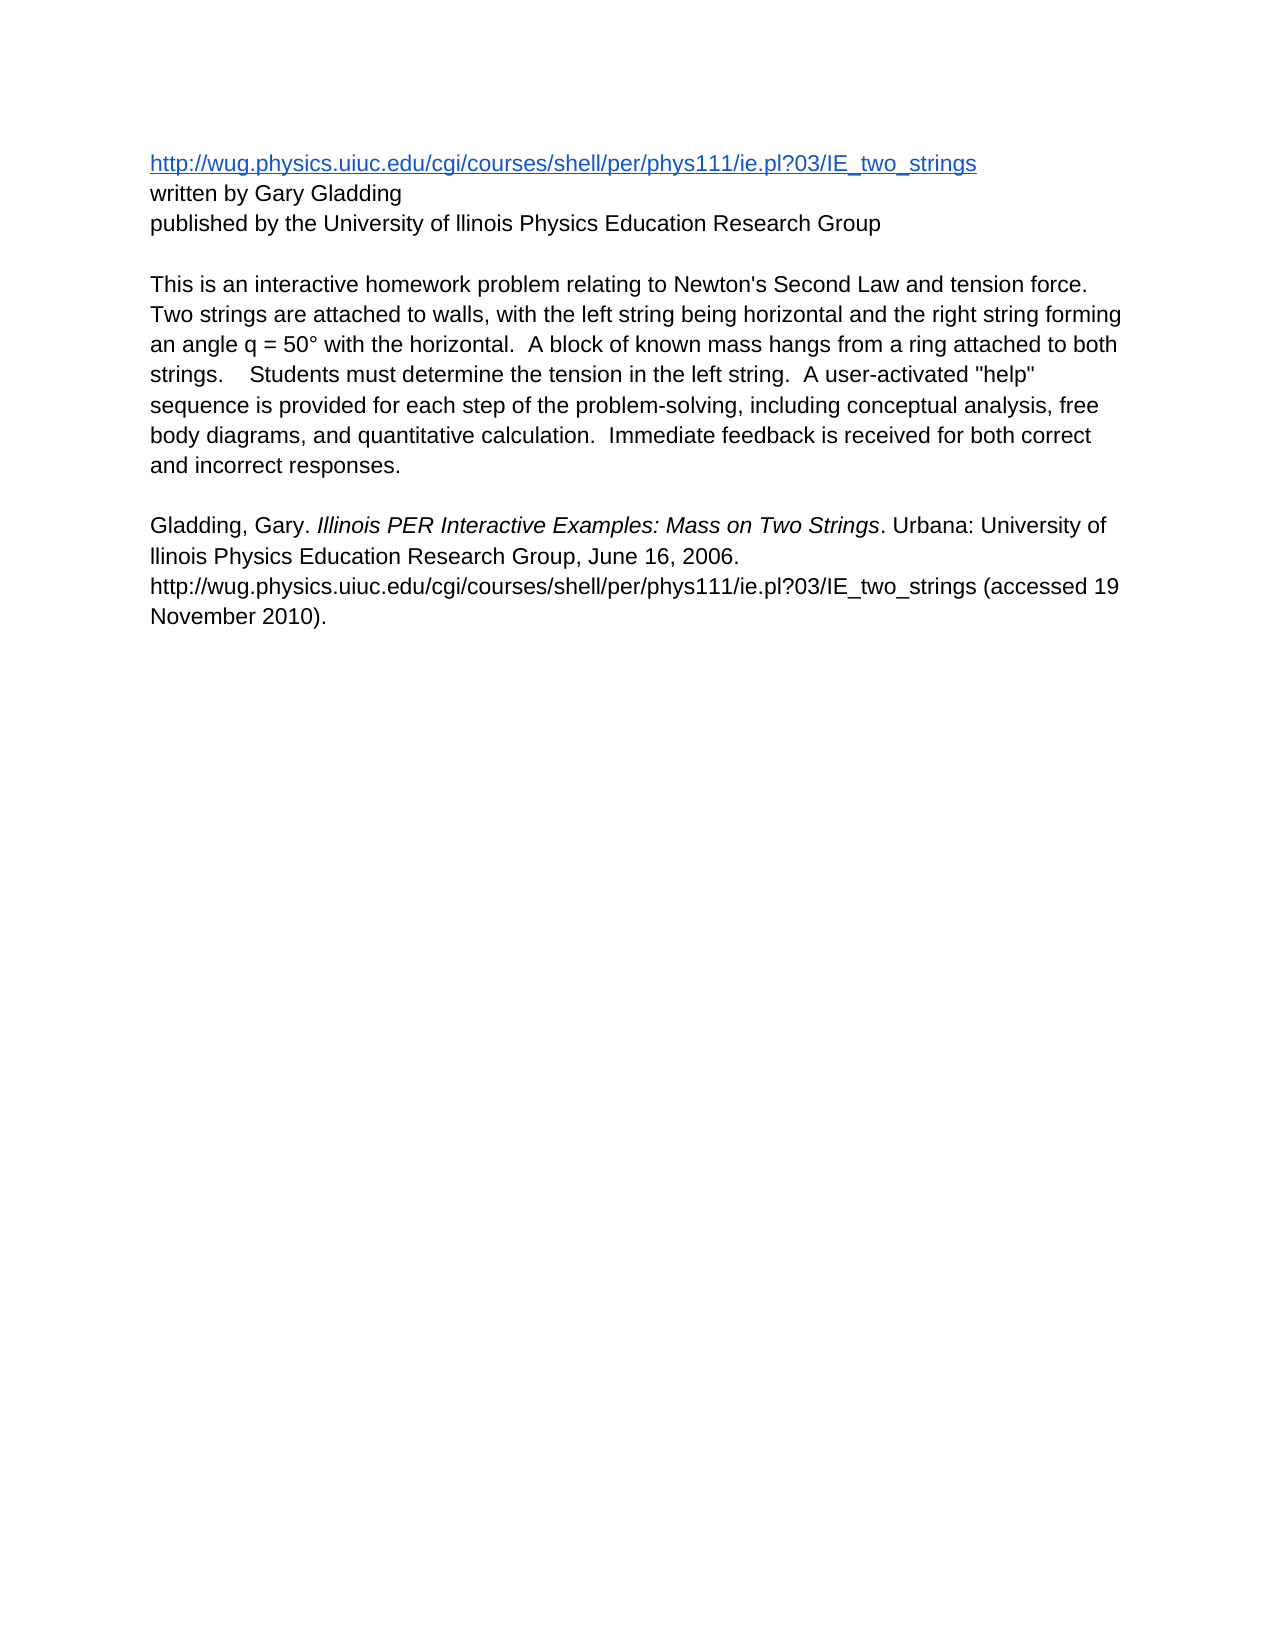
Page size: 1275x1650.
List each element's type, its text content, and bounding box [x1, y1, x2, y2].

text written by Gary Gladding [150, 180, 1125, 207]
text http://wug.physics.uiuc.edu/cgi/courses/shell/per/phys111/ie.pl?03/IE_two_strings [150, 150, 1125, 176]
text Gladding, Gary. Illinois PER Interactive Examples: Mass on Two Strings. Urbana: University of llinois Physics Education Research Group, June 16, 2006. http://wug.physics.uiuc.edu/cgi/courses/shell/per/phys111/ie.pl?03/IE_two_strings (accessed 19 November 2010). [150, 512, 1125, 629]
text This is an interactive homework problem relating to Newton's Second Law and tension force. Two strings are attached to walls, with the left string being horizontal and the right string forming an angle q = 50° with the horizontal. A block of known mass hangs from a ring attached to both strings. Students must determine the tension in the left string. A user-activated "help" sequence is provided for each step of the problem-solving, including conceptual analysis, free body diagrams, and quantitative calculation. Immediate feedback is received for both correct and incorrect responses. [150, 271, 1125, 478]
text published by the University of llinois Physics Education Research Group [150, 210, 1125, 237]
